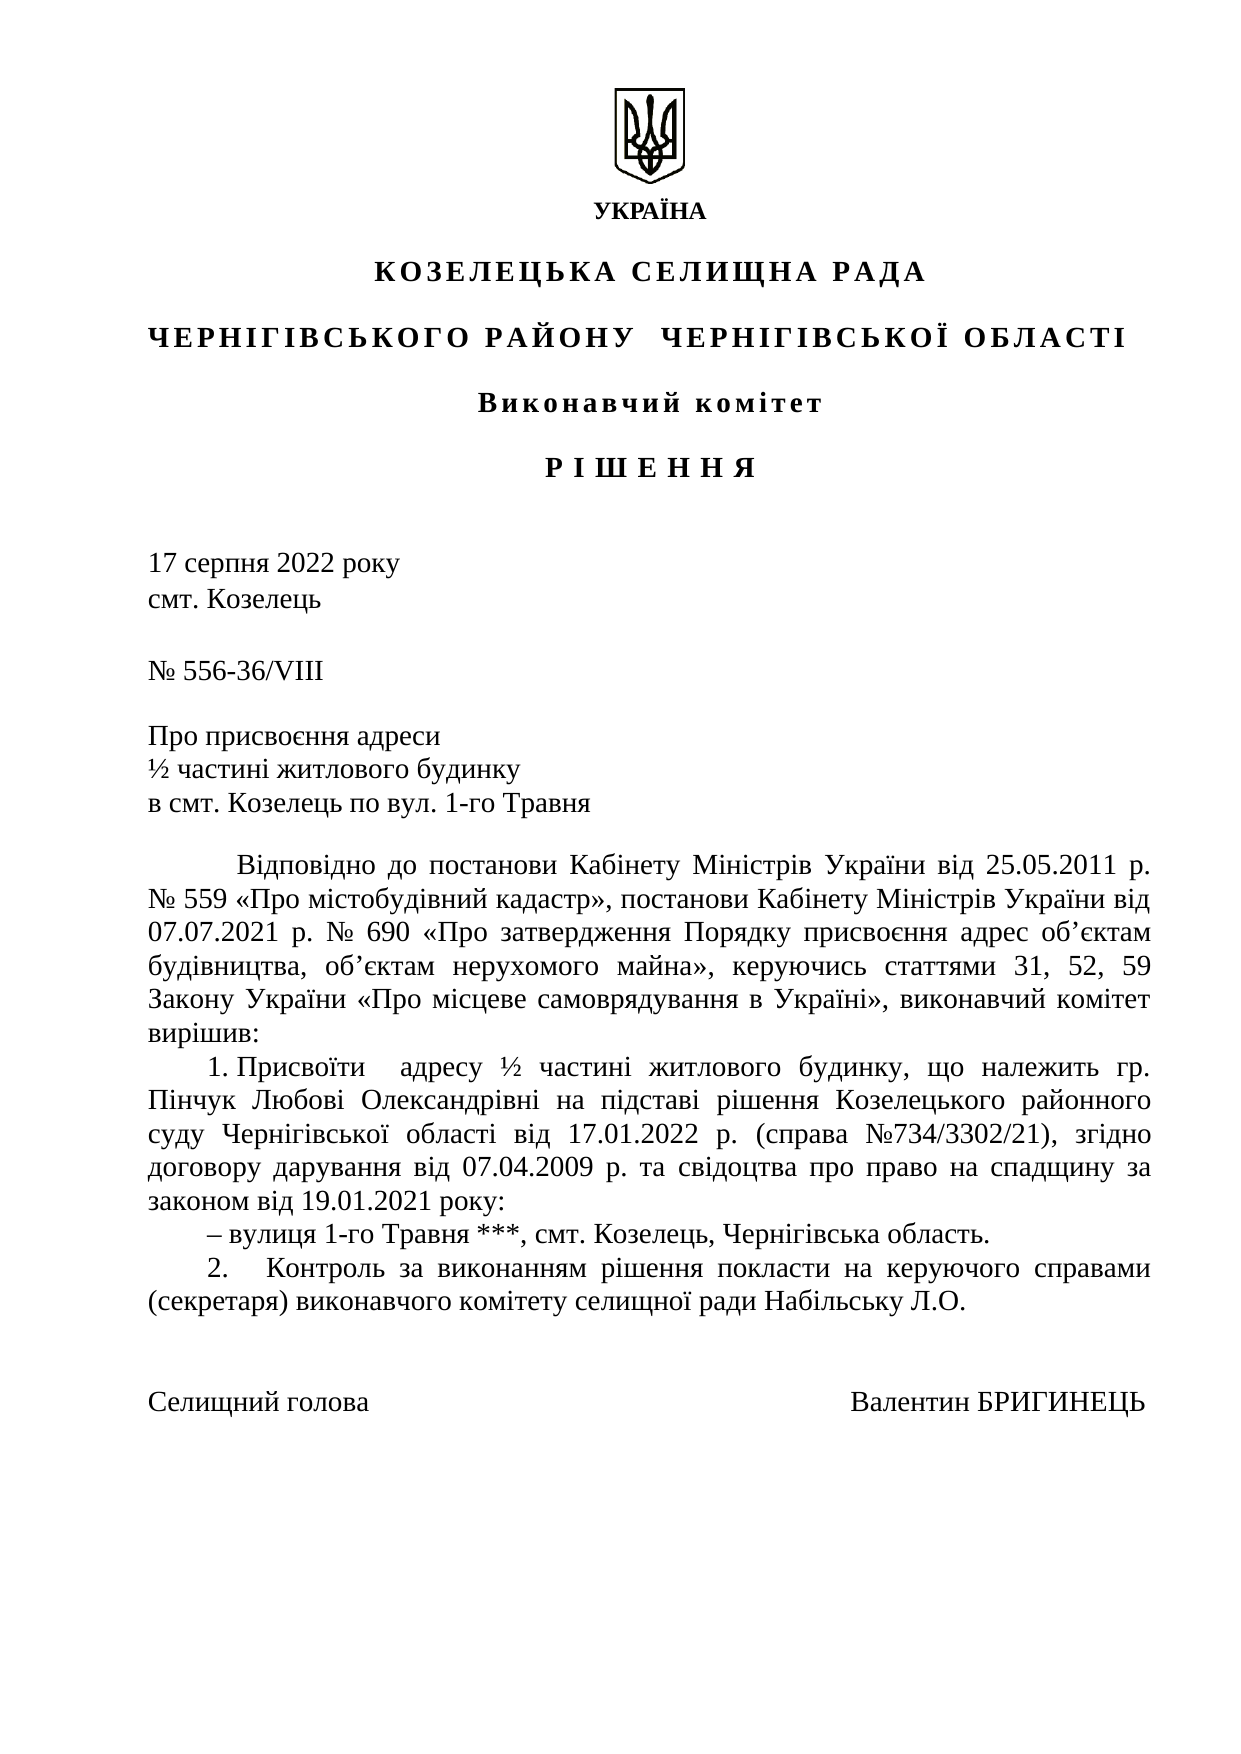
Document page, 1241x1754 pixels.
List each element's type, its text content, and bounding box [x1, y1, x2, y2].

picture [614, 88, 685, 184]
text ½ частині житлового будинку [148, 752, 1152, 785]
text в смт. Козелець по вул. 1-го Травня [148, 785, 1152, 819]
text Відповідно до постанови Кабінету Міністрів України від 25.05.2011 р. № 559 «Про містобудівний кадастр», постанови Кабінету Міністрів України від 07.07.2021 р. № 690 «Про затвердження Порядку присвоєння адрес об’єктам будівництва, об’єктам нерухомого майна», керуючись статтями 31, 52, 59 Закону України «Про місцеве самоврядування в Україні», виконавчий комітет вирішив: [148, 847, 1152, 948]
list Присвоїти адресу ½ частині житлового будинку, що належить гр. Пінчук Любові Олександрівні на підставі рішення Козелецького районного суду Чернігівської області від 17.01.2022 р. (справа №734/3302/21), згідно договору дарування від 07.04.2009 р. та свідоцтва про право на спадщину за законом від 19.01.2021 року: [148, 1049, 1152, 1216]
text Селищний голова Валентин БРИГИНЕЦЬ [148, 1384, 1152, 1418]
text ЧЕРНІГІВСЬКОГО РАЙОНУ ЧЕРНІГІВСЬКОЇ ОБЛАСТІ [148, 320, 1152, 353]
text КОЗЕЛЕЦЬКА СЕЛИЩНА РАДА [148, 254, 1152, 288]
text – вулиця 1-го Травня ***, смт. Козелець, Чернігівська область. [148, 1216, 1152, 1250]
text Відповідно до постанови Кабінету Міністрів України від 25.05.2011 р. № 559 «Про містобудівний кадастр», постанови Кабінету Міністрів України від 07.07.2021 р. № 690 «Про затвердження Порядку присвоєння адрес об’єктам будівництва, об’єктам нерухомого майна», керуючись статтями 31, 52, 59 Закону України «Про місцеве самоврядування в Україні», виконавчий комітет вирішив: [148, 948, 1152, 1049]
text Про присвоєння адреси [148, 718, 1152, 752]
text РІШЕННЯ [148, 450, 1152, 484]
text 17 серпня 2022 року [148, 545, 1152, 578]
text Виконавчий комітет [148, 385, 1152, 418]
text смт. Козелець [148, 581, 1152, 614]
list Контроль за виконанням рішення покласти на керуючого справами (секретаря) виконавчого комітету селищної ради Набільську Л.О. [148, 1250, 1152, 1317]
text Україна [148, 196, 1152, 225]
text № 556-36/VIII [148, 653, 1152, 687]
